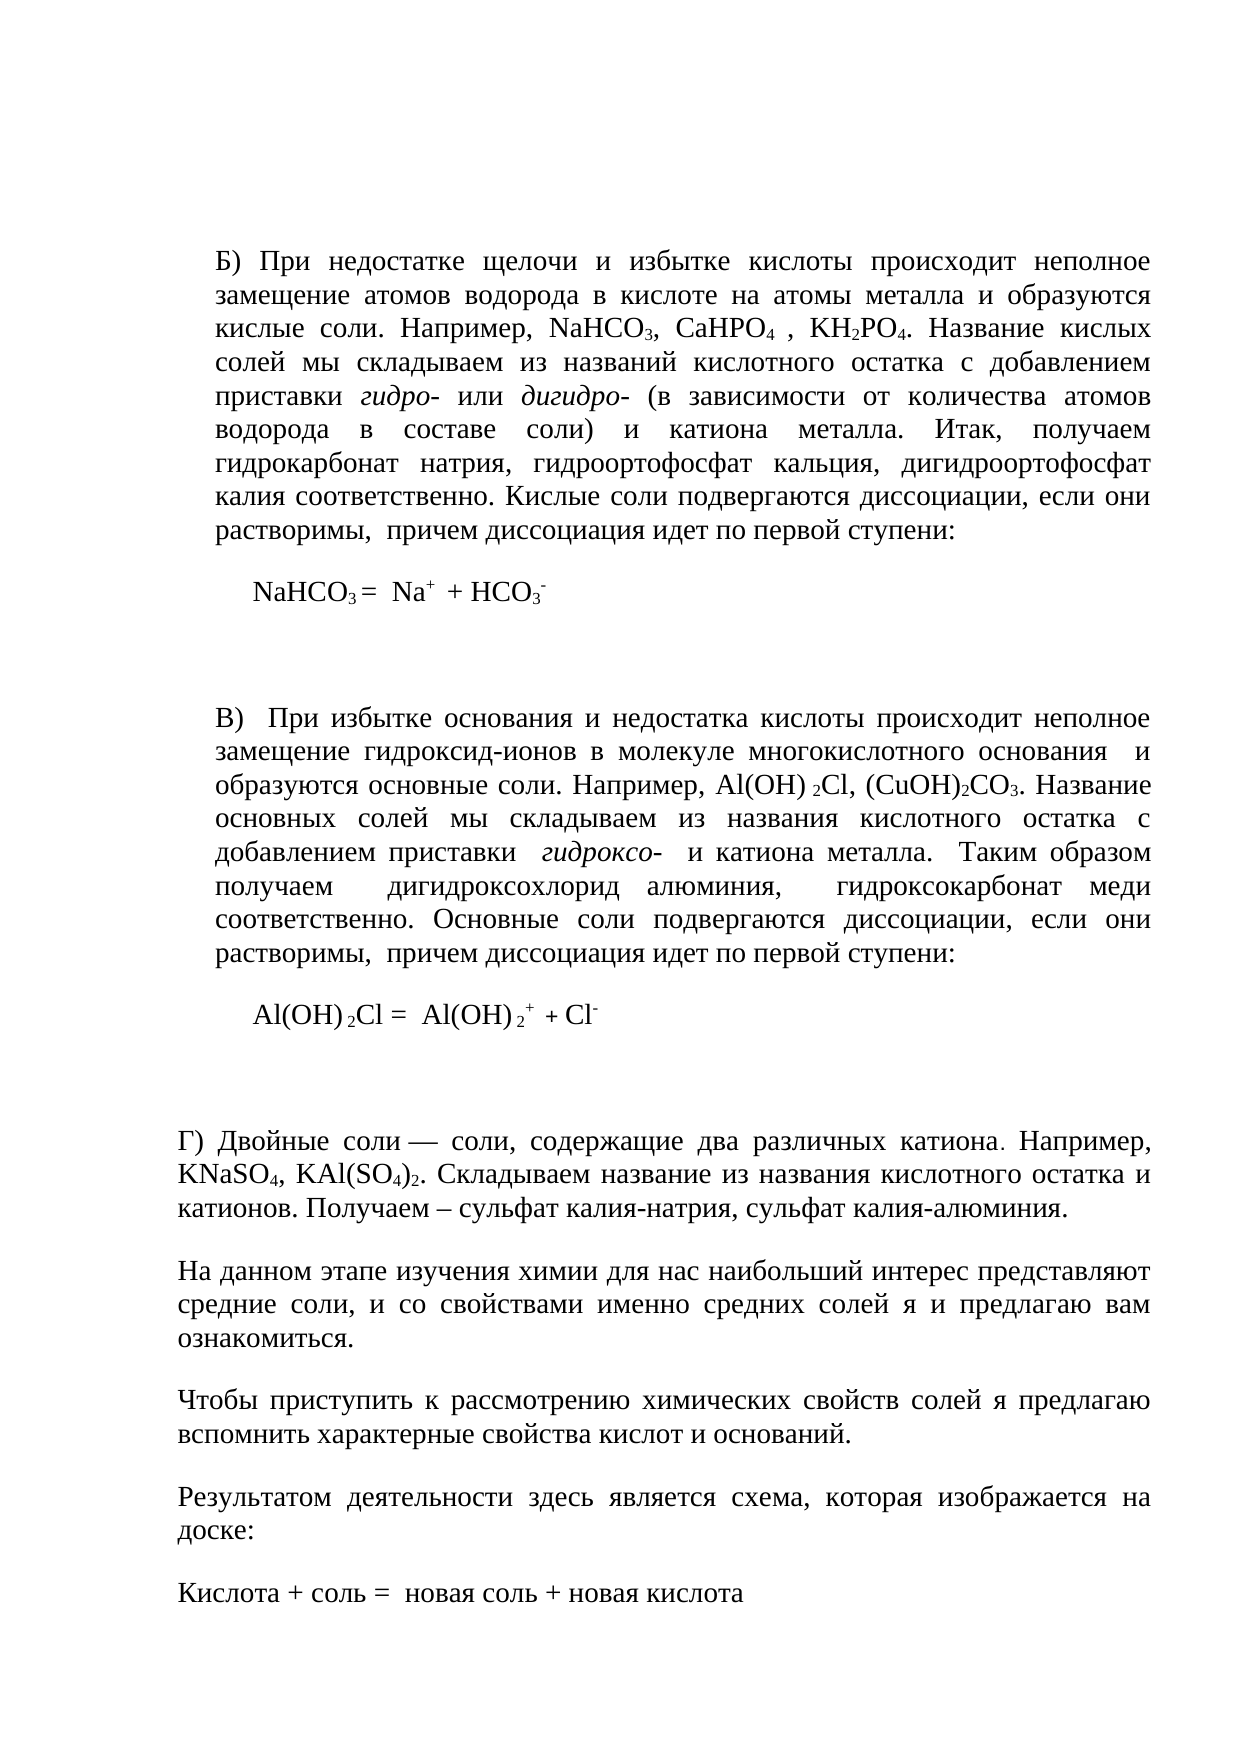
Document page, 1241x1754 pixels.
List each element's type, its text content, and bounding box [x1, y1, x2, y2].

text На данном этапе изучения химии для нас наибольший интерес представляют средние соли, и со свойствами именно средних солей я и предлагаю вам ознакомиться. [177, 1253, 1152, 1353]
text Б) При недостатке щелочи и избытке кислоты происходит неполное замещение атомов водорода в кислоте на атомы металла и образуются кислые соли. Например, NaHCO3, CaHPO4 , KH2PO4. Название кислых солей мы складываем из названий кислотного остатка с добавлением приставки гидро- или дигидро- (в зависимости от количества атомов водорода в составе соли) и катиона металла. Итак, получаем гидрокарбонат натрия, гидроортофосфат кальция, дигидроортофосфат калия соответственно. Кислые соли подвергаются диссоциации, если они растворимы, причем диссоциация идет по первой ступени: [215, 243, 1152, 545]
text Чтобы приступить к рассмотрению химических свойств солей я предлагаю вспомнить характерные свойства кислот и оснований. [177, 1382, 1152, 1449]
text Г) Двойные соли — соли, содержащие два различных катиона. Например, KNaSO4, KAl(SO4)2. Складываем название из названия кислотного остатка и катионов. Получаем – сульфат калия-натрия, сульфат калия-алюминия. [177, 1123, 1152, 1223]
text Кислота + соль = новая соль + новая кислота [177, 1575, 1152, 1608]
text Al(OH) 2Cl = Al(OH) 2+ + Cl- [252, 997, 1152, 1031]
text NaHCO3 = Na+ + HCO3- [252, 574, 1152, 608]
text Результатом деятельности здесь является схема, которая изображается на доске: [177, 1479, 1152, 1546]
text В) При избытке основания и недостатка кислоты происходит неполное замещение гидроксид-ионов в молекуле многокислотного основания и образуются основные соли. Например, Al(OH) 2Cl, (CuOH)2CO3. Название основных солей мы складываем из названия кислотного остатка с добавлением приставки гидроксо- и катиона металла. Таким образом получаем дигидроксохлорид алюминия, гидроксокарбонат меди соответственно. Основные соли подвергаются диссоциации, если они растворимы, причем диссоциация идет по первой ступени: [215, 700, 1152, 968]
